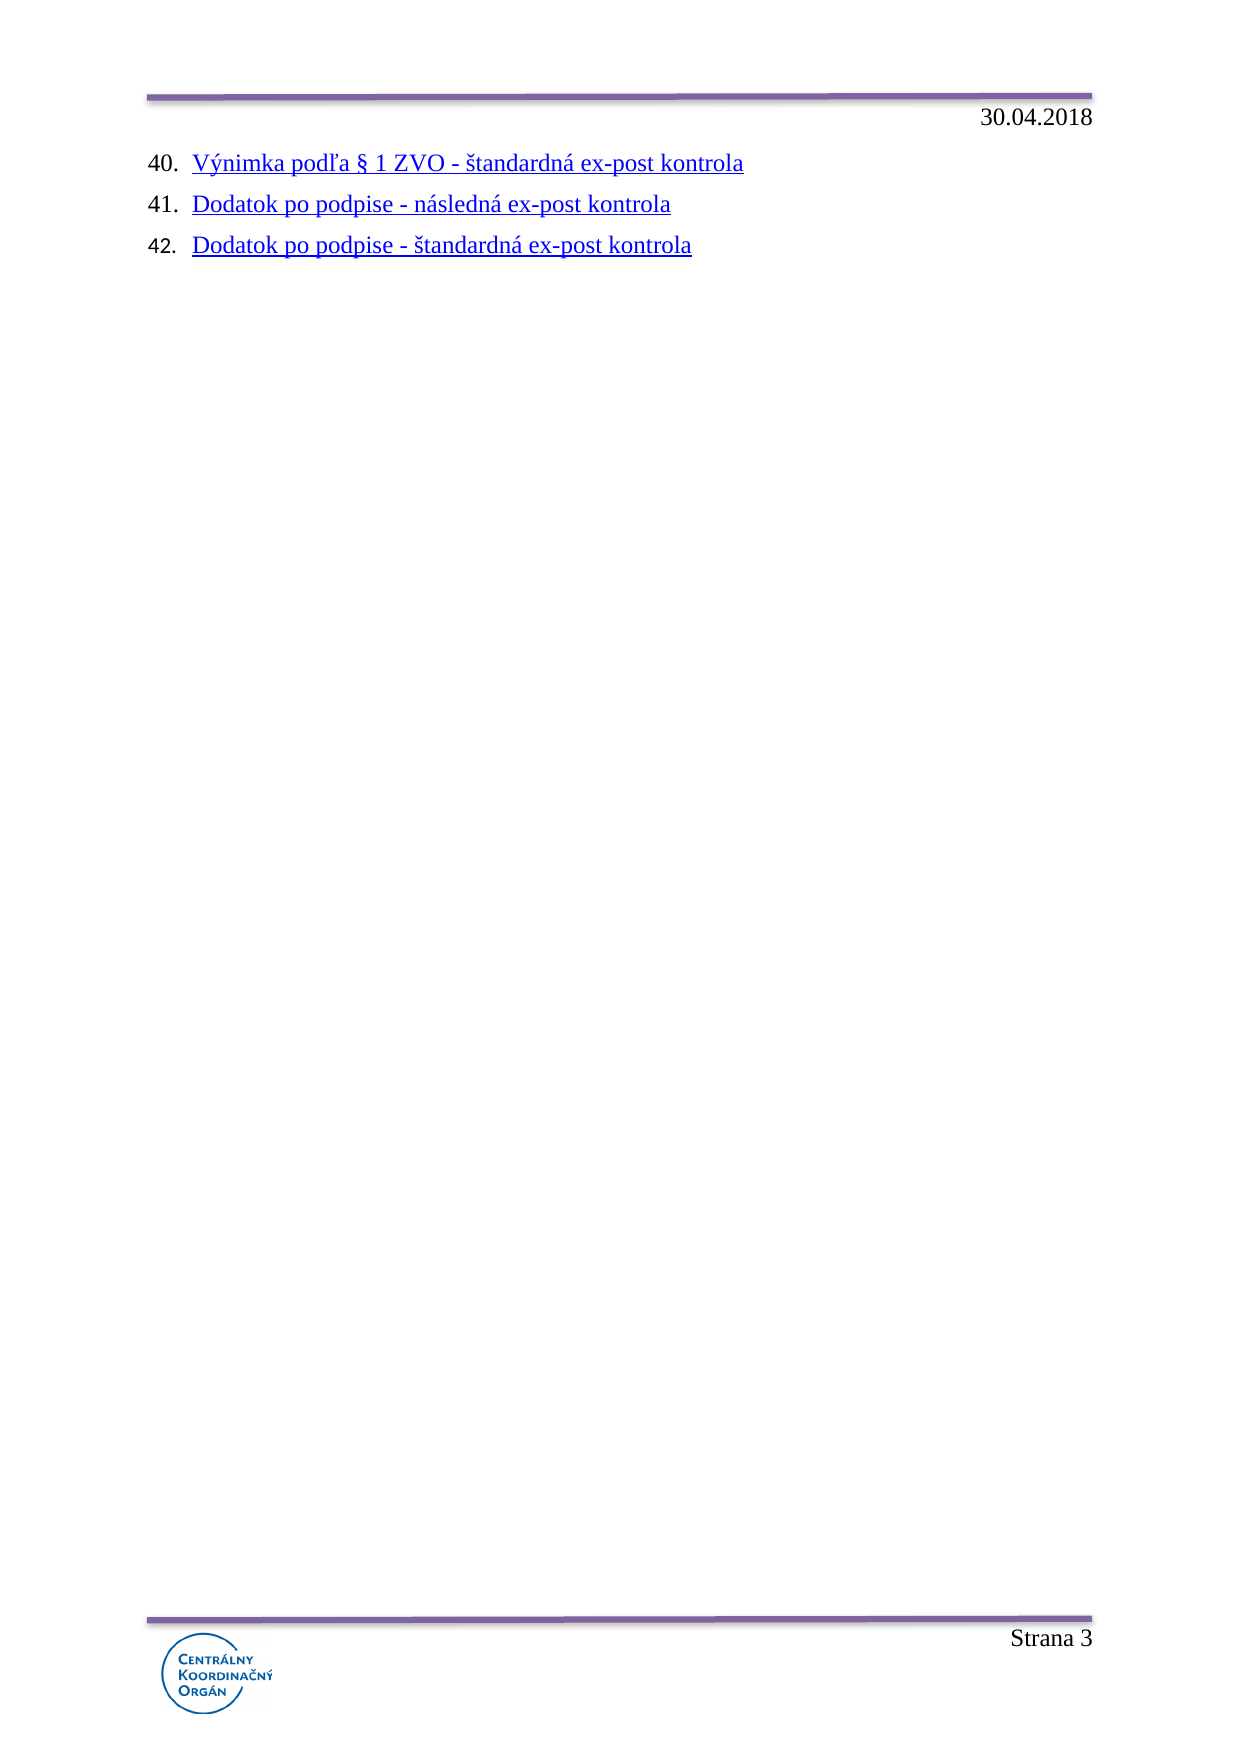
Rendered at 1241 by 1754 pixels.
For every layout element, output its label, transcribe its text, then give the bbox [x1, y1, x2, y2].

list Výnimka podľa § 1 ZVO - štandardná ex-post kontrola [148, 148, 1093, 176]
list Dodatok po podpise - štandardná ex-post kontrola [148, 230, 1093, 259]
list Dodatok po podpise - následná ex-post kontrola [148, 189, 1093, 218]
picture [159, 1631, 272, 1713]
